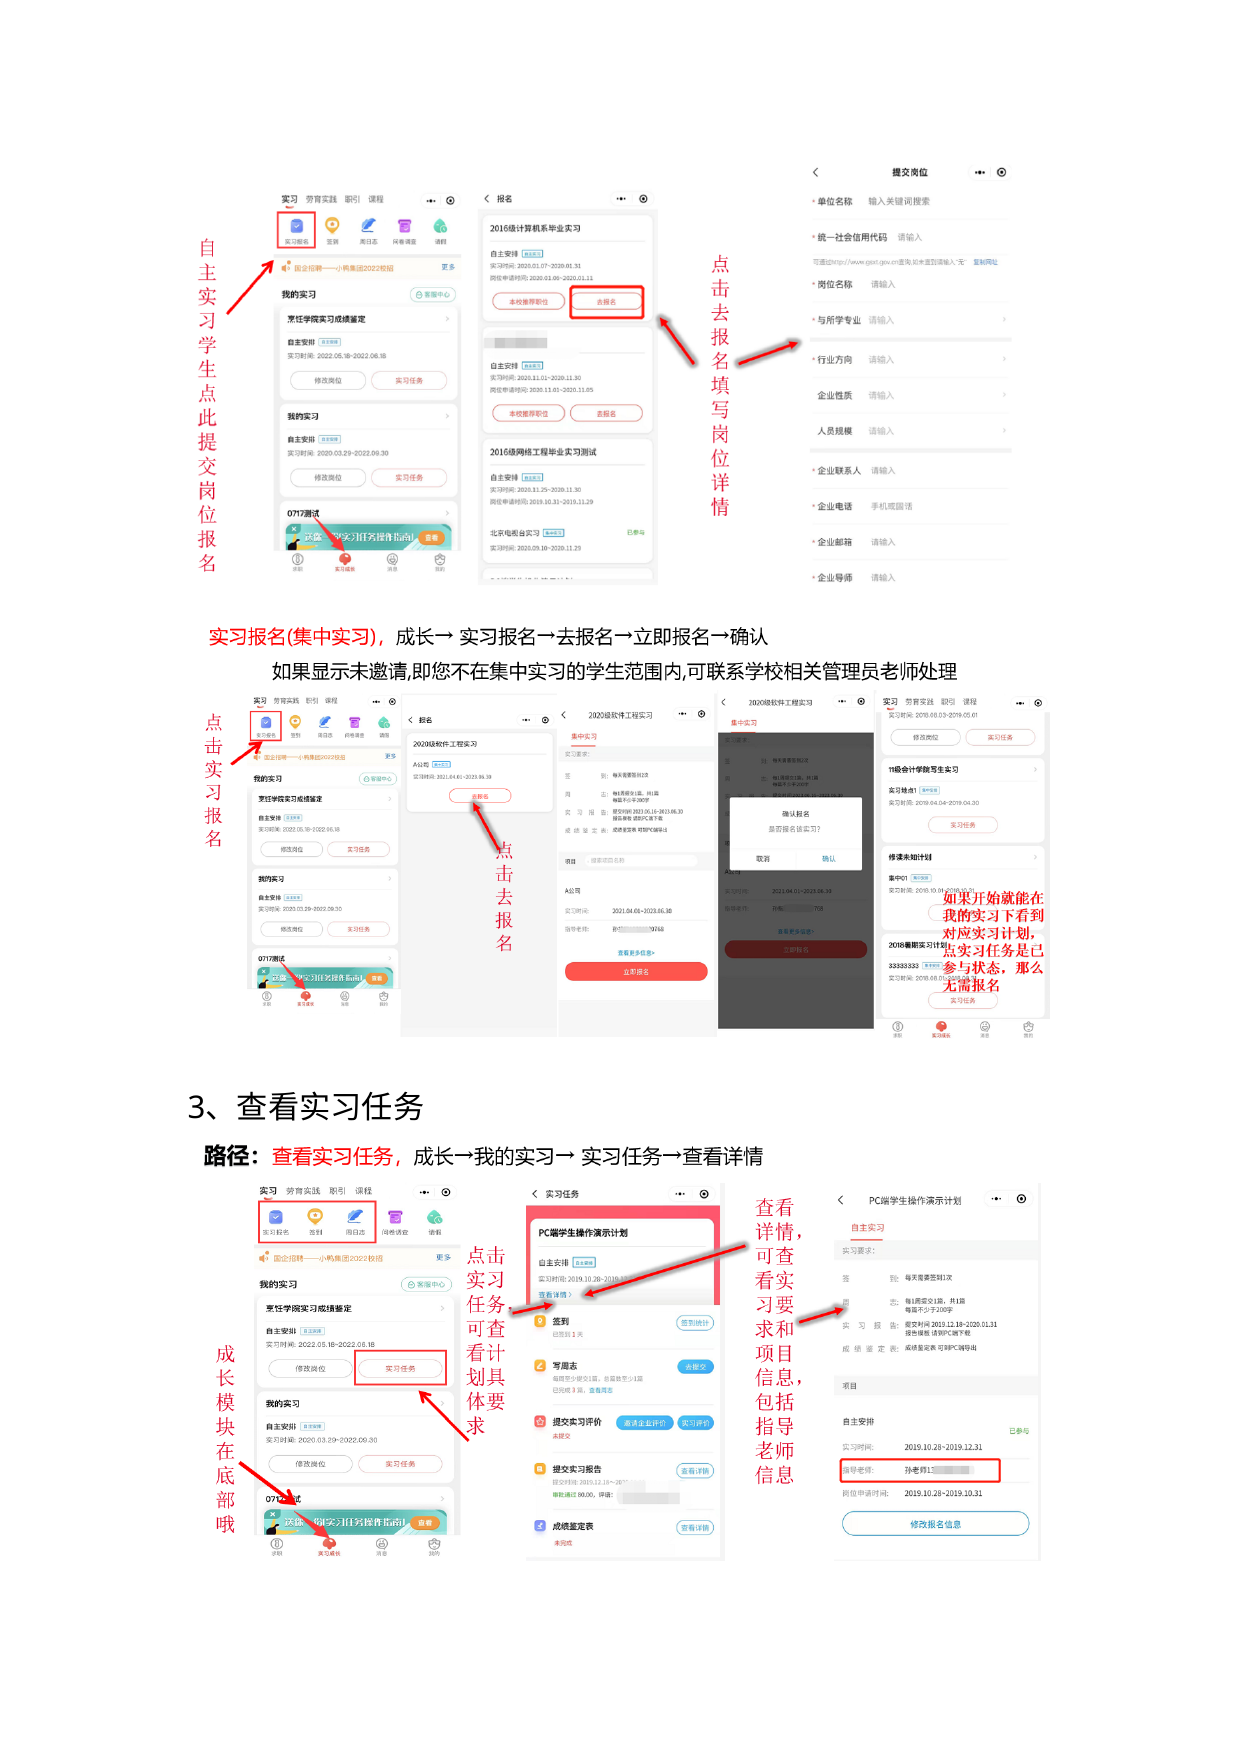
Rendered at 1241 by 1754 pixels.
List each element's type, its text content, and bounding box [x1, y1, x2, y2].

picture [187, 1137, 1053, 1561]
picture [187, 162, 1012, 587]
picture [187, 617, 1052, 1039]
list 3、查看实习任务 [187, 1072, 1053, 1137]
